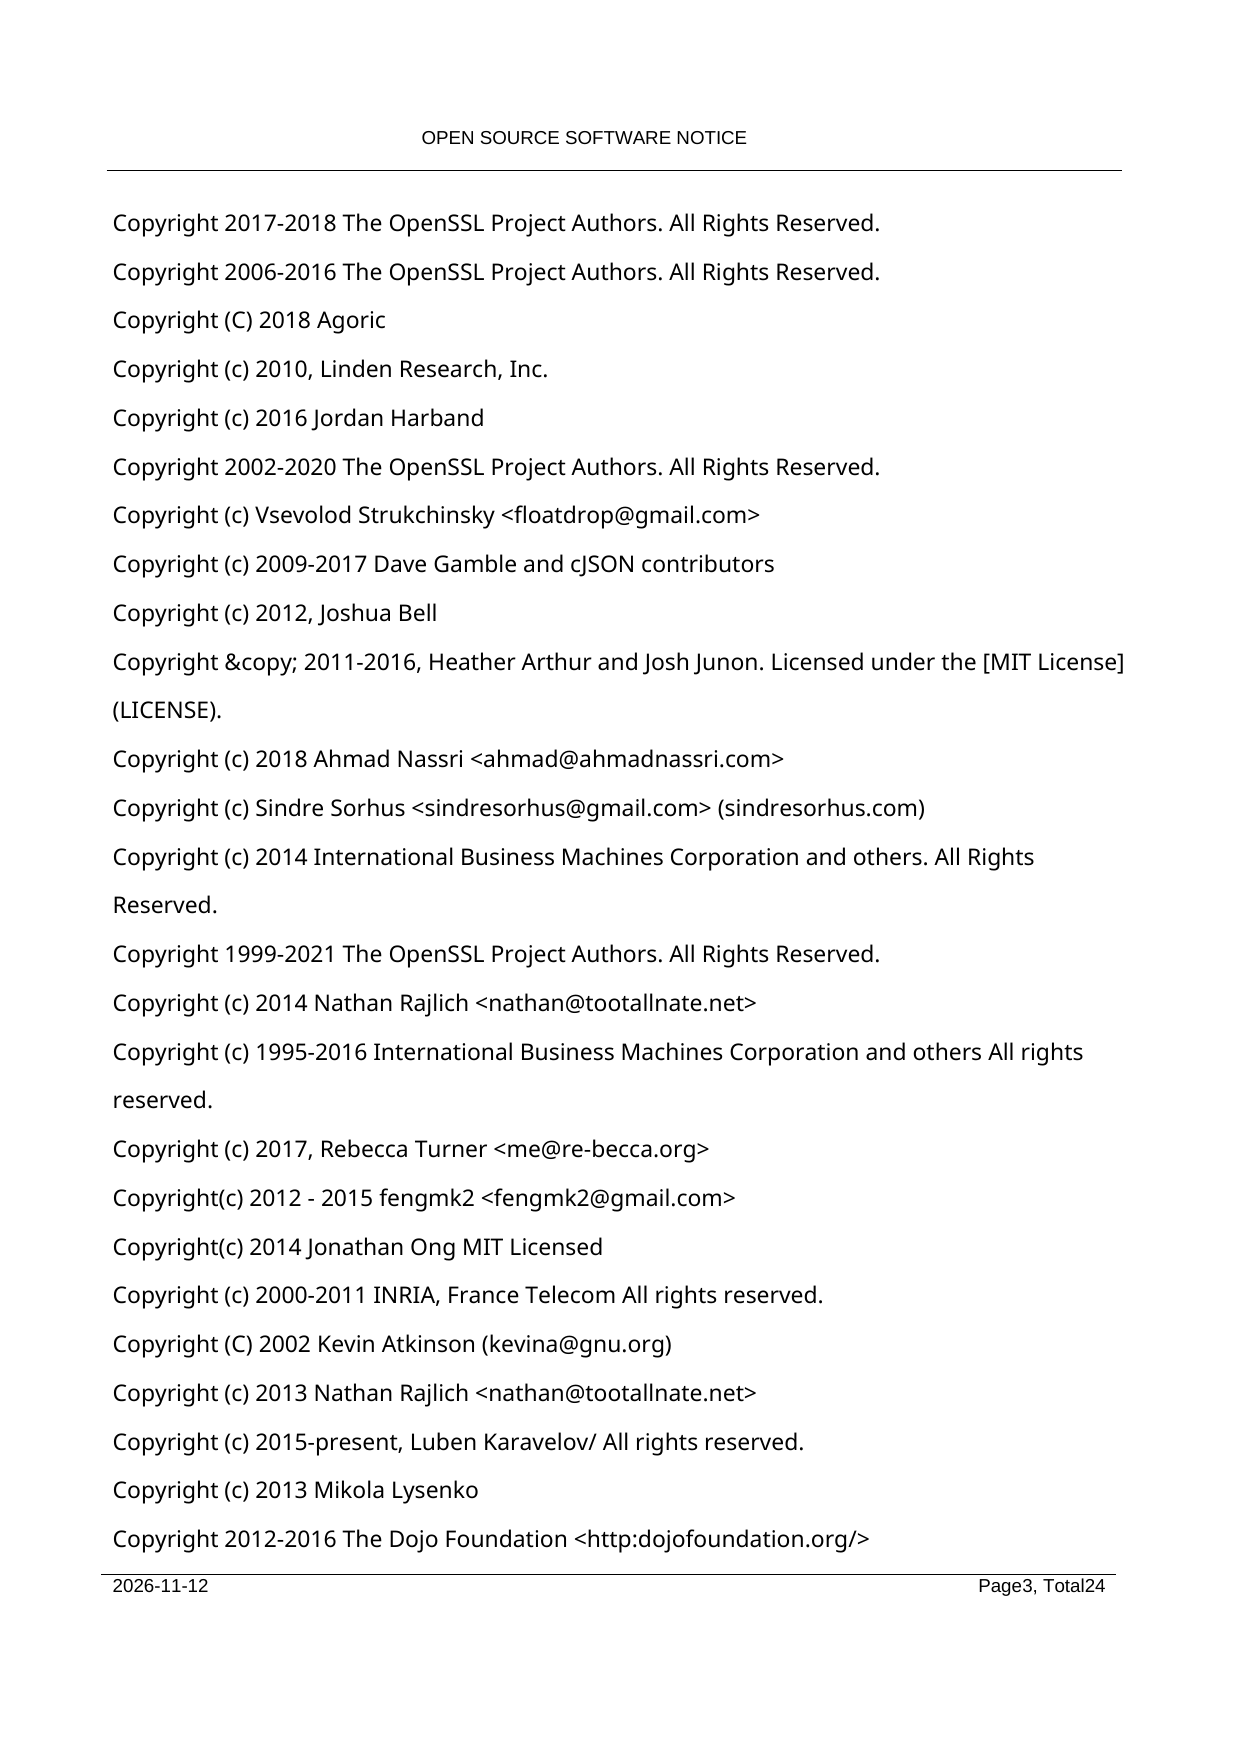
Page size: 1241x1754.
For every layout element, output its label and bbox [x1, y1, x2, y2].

text [112, 206, 1128, 1555]
